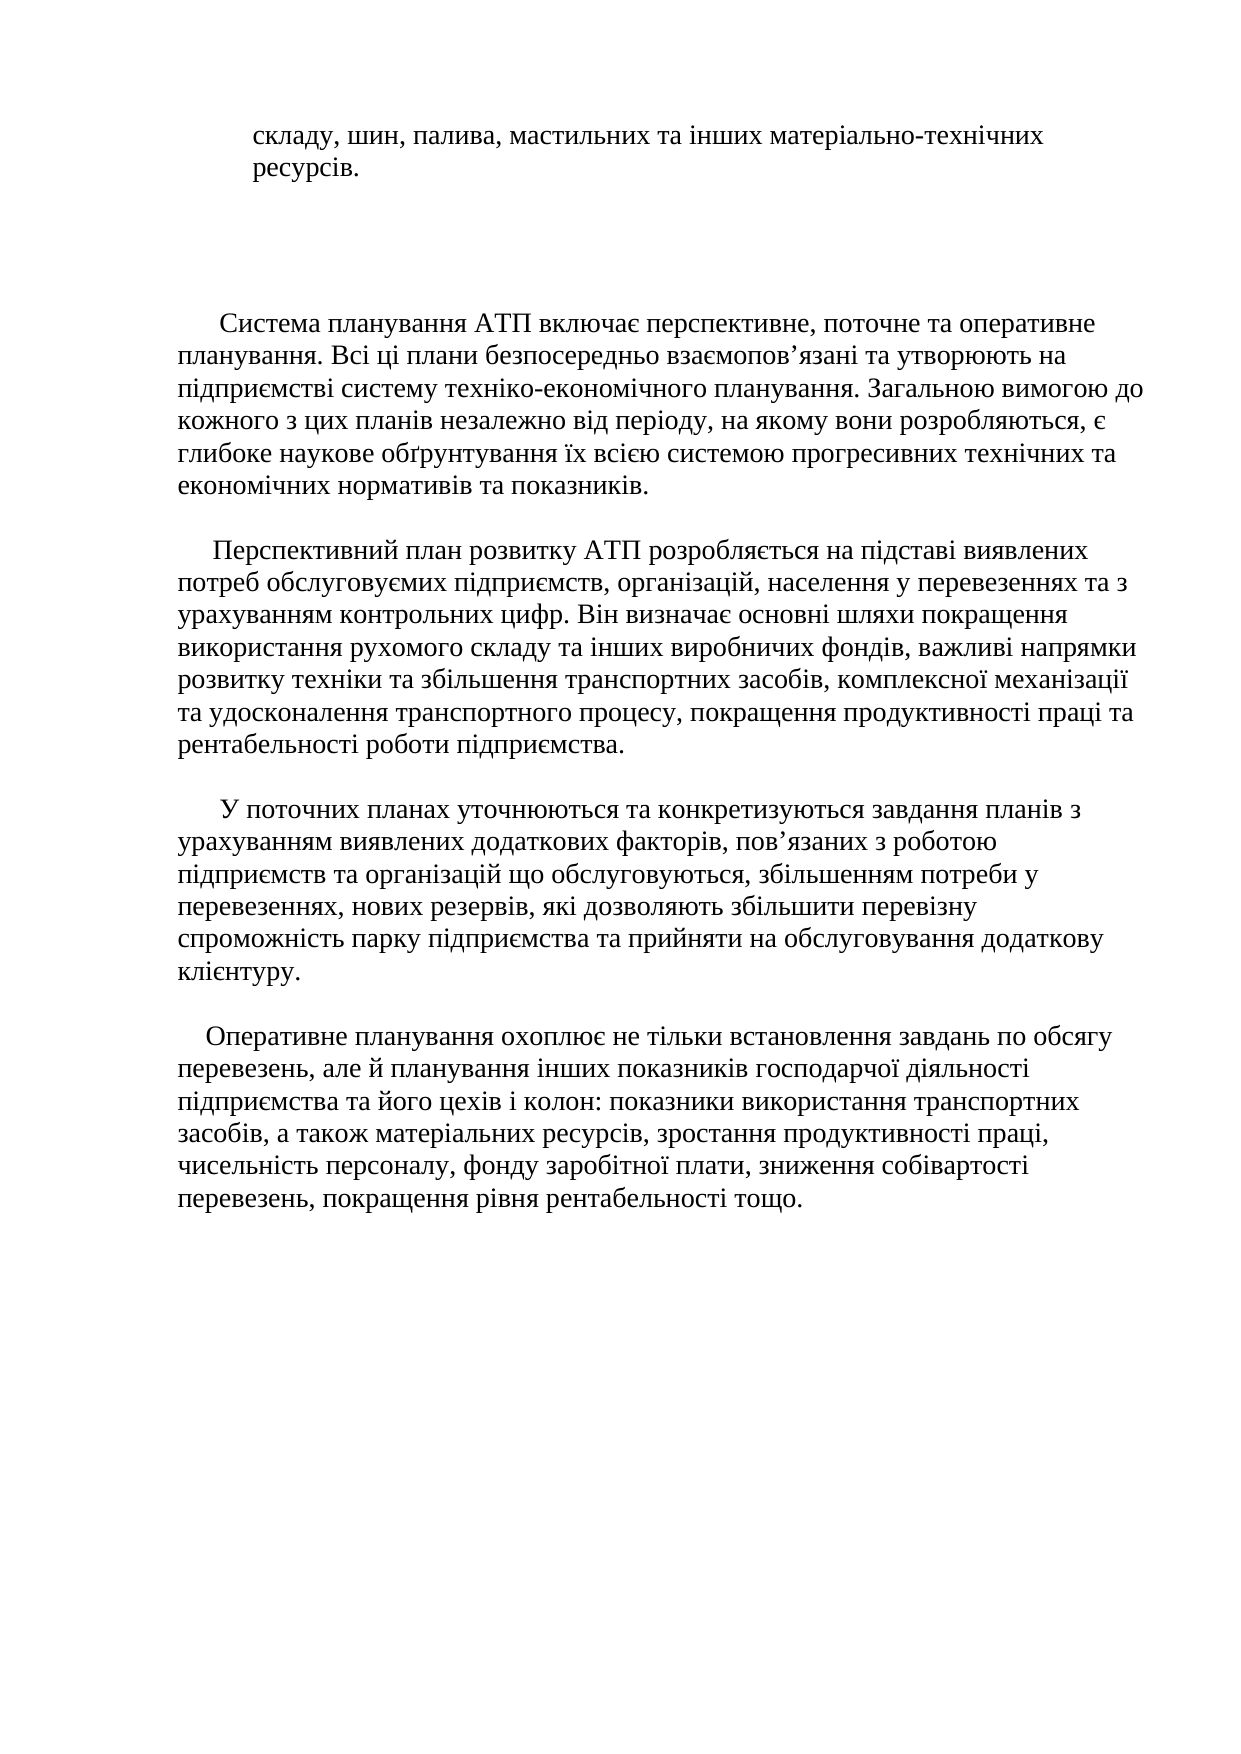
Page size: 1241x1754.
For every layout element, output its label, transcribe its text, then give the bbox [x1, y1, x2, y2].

text Система планування АТП включає перспективне, поточне та оперативне планування. Всі ці плани безпосередньо взаємопов’язані та утворюють на підприємстві систему техніко-економічного планування. Загальною вимогою до кожного з цих планів незалежно від періоду, на якому вони розробляються, є глибоке наукове обґрунтування їх всією системою прогресивних технічних та економічних нормативів та показників. Перспективний план розвитку АТП розробляється на підставі виявлених потреб обслуговуємих підприємств, організацій, населення у перевезеннях та з урахуванням контрольних цифр. Він визначає основні шляхи покращення використання рухомого складу та інших виробничих фондів, важливі напрямки розвитку техніки та збільшення транспортних засобів, комплексної механізації та удосконалення транспортного процесу, покращення продуктивності праці та рентабельності роботи підприємства. У поточних планах уточнюються та конкретизуються завдання планів з урахуванням виявлених додаткових факторів, пов’язаних з роботою підприємств та організацій що обслуговуються, збільшенням потреби у перевезеннях, нових резервів, які дозволяють збільшити перевізну спроможність парку підприємства та прийняти на обслуговування додаткову клієнтуру. Оперативне планування охоплює не тільки встановлення завдань по обсягу перевезень, але й планування інших показників господарчої діяльності підприємства та його цехів і колон: показники використання транспортних засобів, а також матеріальних ресурсів, зростання продуктивності праці, чисельність персоналу, фонду заробітної плати, зниження собівартості перевезень, покращення рівня рентабельності тощо. [177, 274, 1152, 1241]
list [215, 118, 1152, 183]
